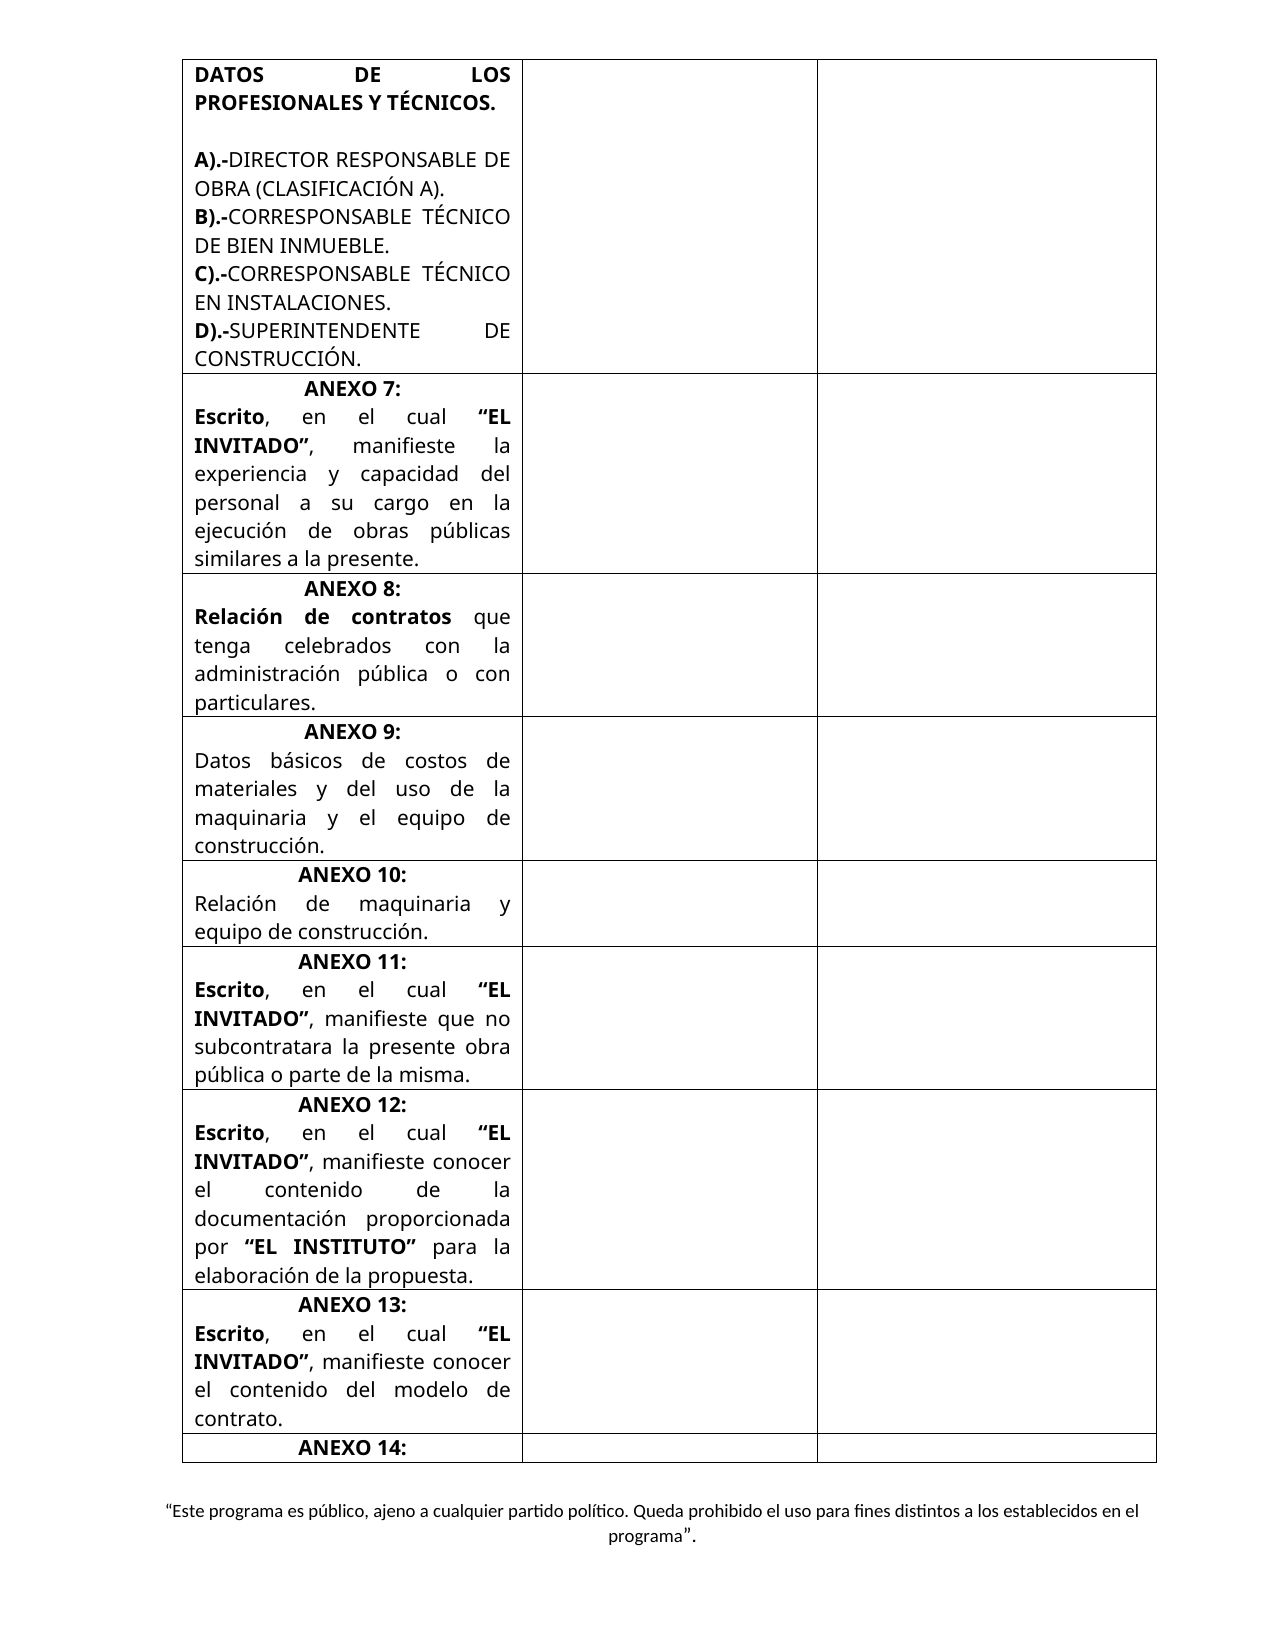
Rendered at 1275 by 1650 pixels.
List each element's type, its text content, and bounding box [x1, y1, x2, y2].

table_cell [818, 1290, 1156, 1432]
table_cell [523, 1090, 817, 1289]
table_cell ANEXO 9: Datos básicos de costos de materiales y del uso de la maquinaria y el equipo de construcción. [183, 717, 522, 859]
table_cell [183, 1434, 522, 1462]
table_cell [818, 60, 1156, 373]
table_cell [818, 1090, 1156, 1289]
table_cell [523, 861, 817, 946]
table_cell [523, 1434, 817, 1462]
table_cell ANEXO 10: Relación de maquinaria y equipo de construcción. [183, 861, 522, 946]
table_cell [818, 1434, 1156, 1462]
table_cell ANEXO 12: Escrito, en el cual “EL INVITADO”, manifieste conocer el contenido de la documentación proporcionada por “EL INSTITUTO” para la elaboración de la propuesta. [183, 1090, 522, 1289]
table_cell [523, 574, 817, 716]
table_cell ANEXO 8: Relación de contratos que tenga celebrados con la administración pública o con particulares. [183, 574, 522, 716]
table_cell ANEXO 11: Escrito, en el cual “EL INVITADO”, manifieste que no subcontratara la presente obra pública o parte de la misma. [183, 947, 522, 1089]
table_cell [818, 861, 1156, 946]
table_cell [523, 374, 817, 573]
table_cell ANEXO 13: Escrito, en el cual “EL INVITADO”, manifieste conocer el contenido del modelo de contrato. [183, 1290, 522, 1432]
table_cell [818, 947, 1156, 1089]
table_cell [523, 60, 817, 373]
table_cell [523, 717, 817, 859]
table_cell ANEXO 7: Escrito, en el cual “EL INVITADO”, manifieste la experiencia y capacidad del personal a su cargo en la ejecución de obras públicas similares a la presente. [183, 374, 522, 573]
table_cell [818, 717, 1156, 859]
table_cell [818, 574, 1156, 716]
table_cell [818, 374, 1156, 573]
table_cell [523, 947, 817, 1089]
table_cell [523, 1290, 817, 1432]
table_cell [183, 60, 522, 373]
